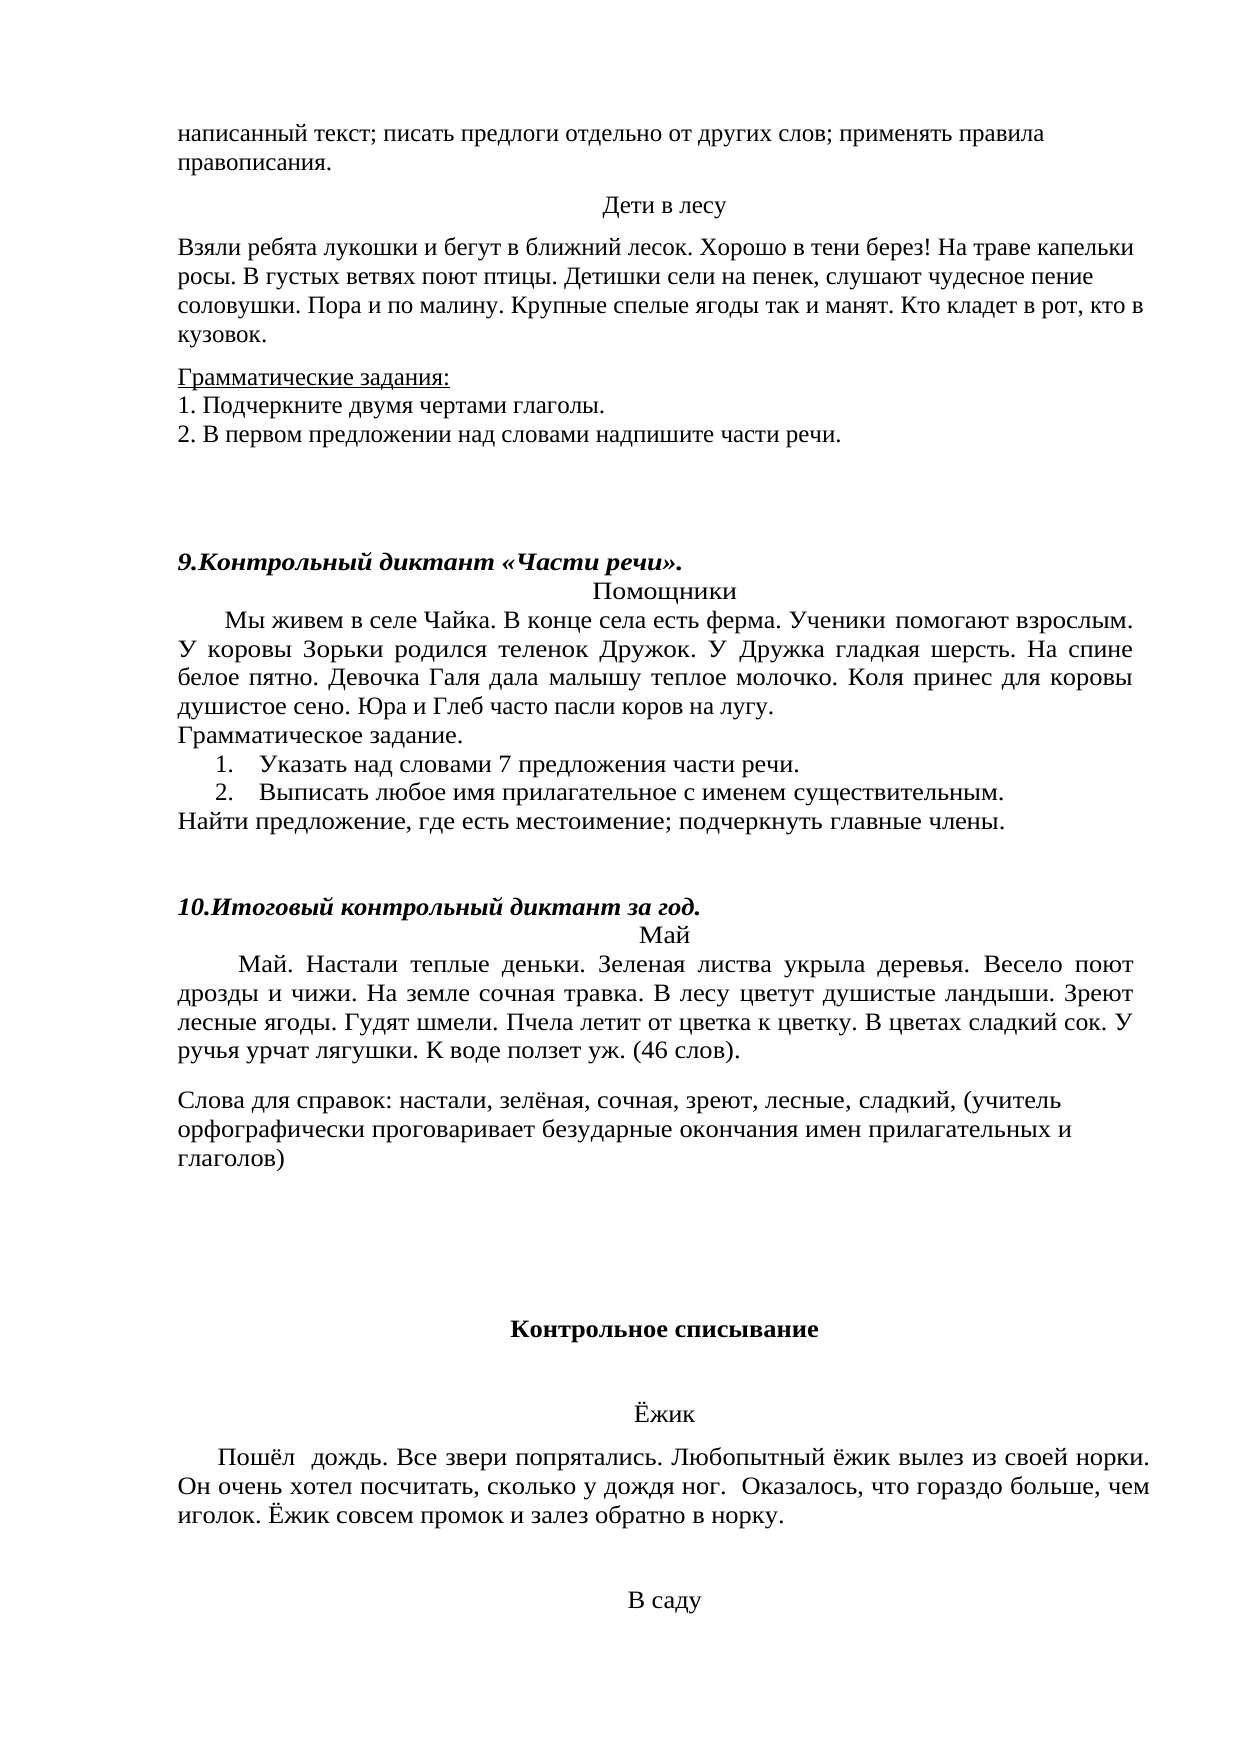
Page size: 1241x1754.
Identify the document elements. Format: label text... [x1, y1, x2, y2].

text Грамматические задания: 1. Подчеркните двумя чертами глаголы. 2. В первом предложении над словами надпишите части речи. [177, 362, 1152, 448]
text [177, 118, 1152, 176]
text Ёжик [177, 1399, 1152, 1428]
text Дети в лесу [177, 190, 1152, 218]
list Выписать любое имя прилагательное с именем существительным. [215, 777, 1133, 806]
text Май [177, 921, 1152, 949]
text Слова для справок: настали, зелёная, сочная, зреют, лесные, сладкий, (учитель орфографически проговаривает безударные окончания имен прилагательных и глаголов) [177, 1085, 1152, 1171]
list Указать над словами 7 предложения части речи. [215, 749, 1133, 777]
text Грамматическое задание. [177, 720, 1133, 749]
text Май. Настали теплые деньки. Зеленая листва укрыла деревья. Весело поют дрозды и чижи. На земле сочная травка. В лесу цветут душистые ландыши. Зреют лесные ягоды. Гудят шмели. Пчела летит от цветка к цветку. В цветах сладкий сок. У ручья урчат лягушки. К воде ползет уж. (46 слов). [177, 949, 1133, 1064]
text В саду [177, 1586, 1152, 1614]
text Пошёл дождь. Все звери попрятались. Любопытный ёжик вылез из своей норки. Он очень хотел посчитать, сколько у дождя ног. Оказалось, что гораздо больше, чем иголок. Ёжик совсем промок и залез обратно в норку. [177, 1442, 1152, 1529]
text Контрольное списывание [177, 1314, 1152, 1343]
text 9.Контрольный диктант «Части речи». [177, 547, 1152, 576]
text Взяли ребята лукошки и бегут в ближний лесок. Хорошо в тени берез! На траве капельки росы. В густых ветвях поют птицы. Детишки сели на пенек, слушают чудесное пение соловушки. Пора и по малину. Крупные спелые ягоды так и манят. Кто кладет в рот, кто в кузовок. [177, 232, 1152, 347]
text 10.Итоговый контрольный диктант за год. [177, 892, 1152, 921]
text Помощники [177, 576, 1152, 605]
text Мы живем в селе Чайка. В конце села есть ферма. Ученики помогают взрослым. У коровы Зорьки родился теленок Дружок. У Дружка гладкая шерсть. На спине белое пятно. Девочка Галя дала малышу теплое молочко. Коля принес для коровы душистое сено. Юра и Глеб часто пасли коров на лугу. [177, 605, 1133, 720]
text Найти предложение, где есть местоимение; подчеркнуть главные члены. [177, 806, 1152, 835]
